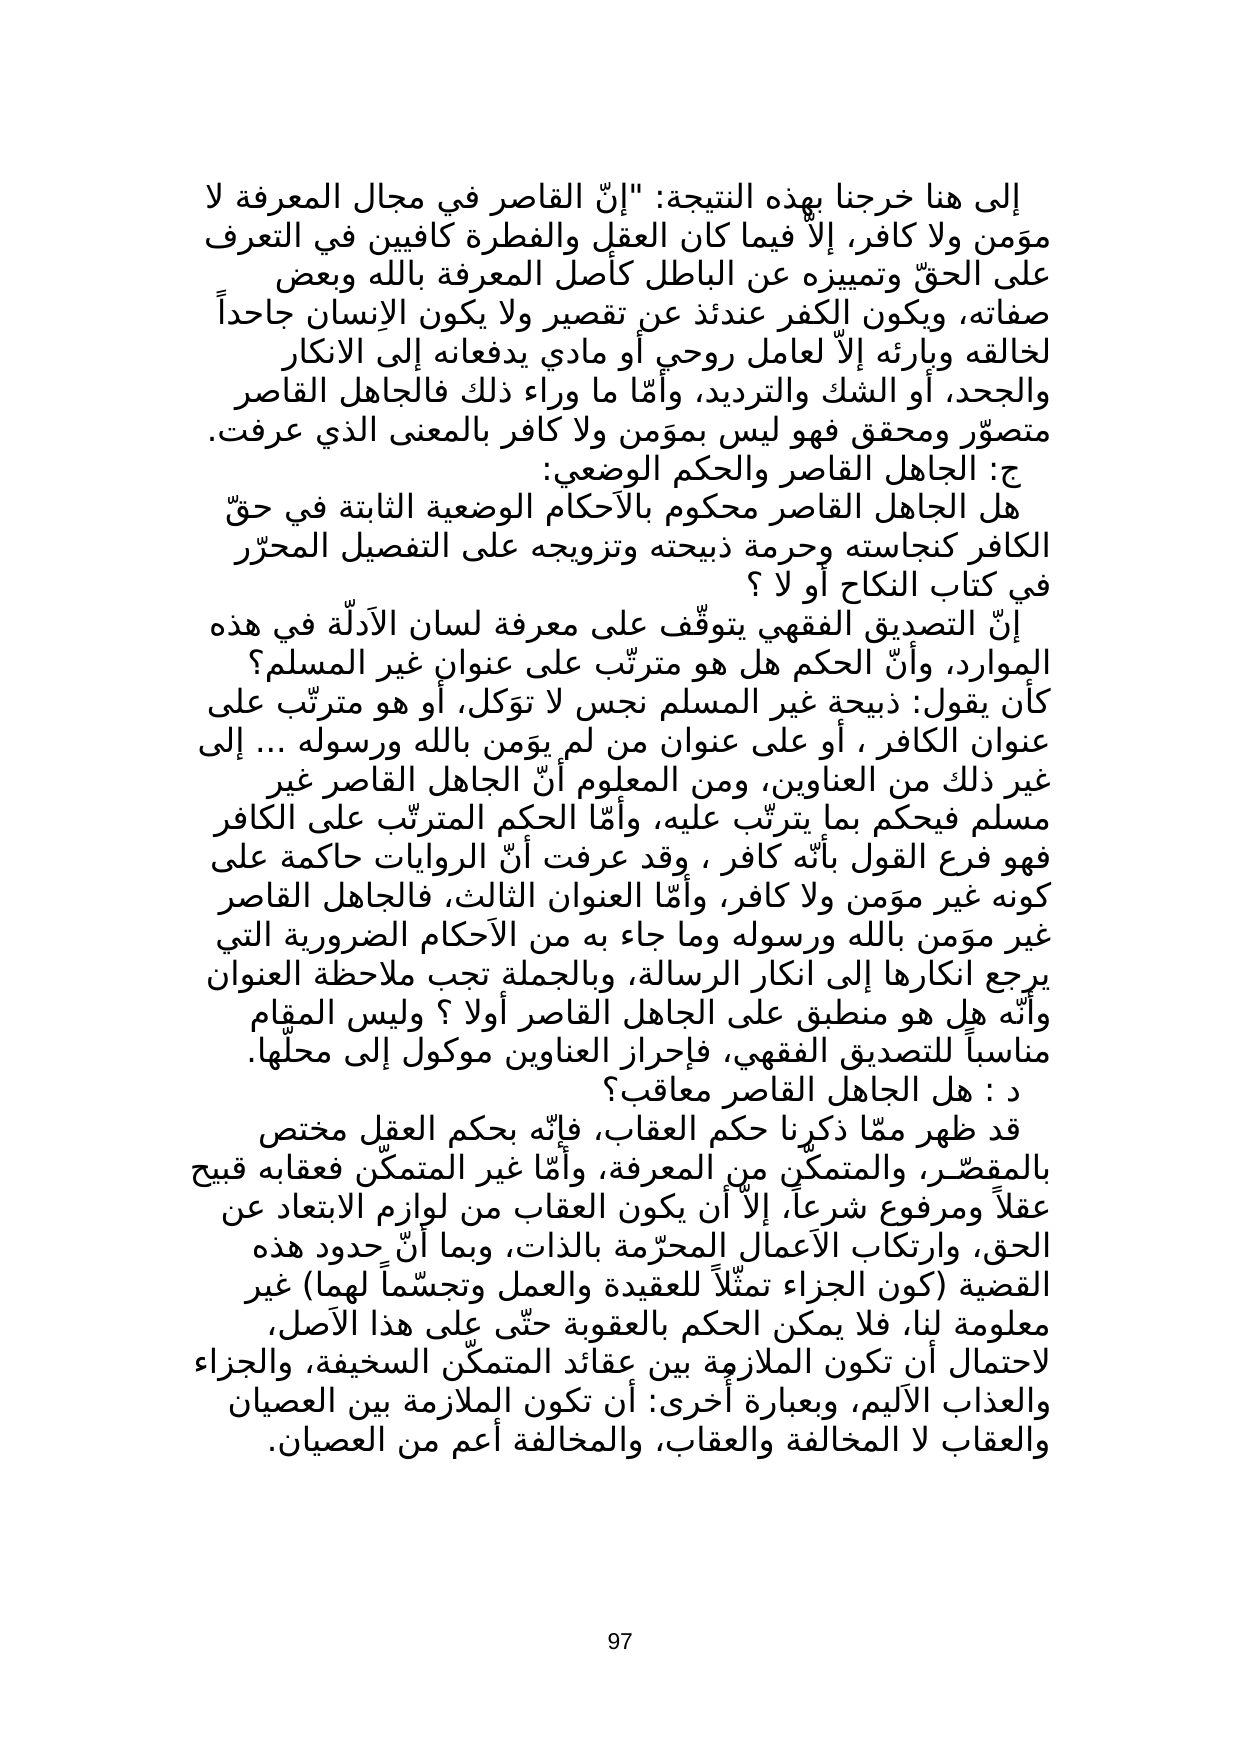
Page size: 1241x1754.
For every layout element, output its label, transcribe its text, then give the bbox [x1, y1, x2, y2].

text قد ظهر ممّا ذكرنا حكم العقاب، فإنّه بحكم العقل مختص بالمقصّـر، والمتمكّن من المعرفة، وأمّا غير المتمكّن فعقابه قبيح عقلاً ومرفوع شرعاً، إلاّ أن يكون العقاب من لوازم الابتعاد عن الحق، وارتكاب الاَعمال المحرّمة بالذات، وبما أنّ حدود هذه القضية (كون الجزاء تمثّلاً للعقيدة والعمل وتجسّماً لهما) غير معلومة لنا، فلا يمكن الحكم بالعقوبة حتّى على هذا الاَصل، لاحتمال أن تكون الملازمة بين عقائد المتمكّن السخيفة، والجزاء والعذاب الاَليم، وبعبارة أُخرى: أن تكون الملازمة بين العصيان والعقاب لا المخالفة والعقاب، والمخالفة أعم من العصيان. [189, 1110, 1051, 1459]
text ج: الجاهل القاصر والحكم الوضعي: [189, 449, 1051, 488]
text هل الجاهل القاصر محكوم بالاَحكام الوضعية الثابتة في حقّ الكافر كنجاسته وحرمة ذبيحته وتزويجه على التفصيل المحرّر في كتاب النكاح أو لا ؟ [189, 488, 1051, 604]
text د : هل الجاهل القاصر معاقب؟ [189, 1071, 1051, 1110]
text إلى هنا خرجنا بهذه النتيجة: "إنّ القاصر في مجال المعرفة لا موَمن ولا كافر، إلاّ فيما كان العقل والفطرة كافيين في التعرف على الحقّ وتمييزه عن الباطل كأصل المعرفة بالله وبعض صفاته، ويكون الكفر عندئذ عن تقصير ولا يكون الاِنسان جاحداً لخالقه وبارئه إلاّ لعامل روحي أو مادي يدفعانه إلى الانكار والجحد، أو الشك والترديد، وأمّا ما وراء ذلك فالجاهل القاصر متصوّر ومحقق فهو ليس بموَمن ولا كافر بالمعنى الذي عرفت. [189, 177, 1051, 449]
text إنّ التصديق الفقهي يتوقّف على معرفة لسان الاَدلّة في هذه الموارد، وأنّ الحكم هل هو مترتّب على عنوان غير المسلم؟ كأن يقول: ذبيحة غير المسلم نجس لا توَكل، أو هو مترتّب على عنوان الكافر ، أو على عنوان من لم يوَمن بالله ورسوله ... إلى غير ذلك من العناوين، ومن المعلوم أنّ الجاهل القاصر غير مسلم فيحكم بما يترتّب عليه، وأمّا الحكم المترتّب على الكافر فهو فرع القول بأنّه كافر ، وقد عرفت أنّ الروايات حاكمة على كونه غير موَمن ولا كافر، وأمّا العنوان الثالث، فالجاهل القاصر غير موَمن بالله ورسوله وما جاء به من الاَحكام الضرورية التي يرجع انكارها إلى انكار الرسالة، وبالجملة تجب ملاحظة العنوان وأنّه هل هو منطبق على الجاهل القاصر أولا ؟ وليس المقام مناسباً للتصديق الفقهي، فإحراز العناوين موكول إلى محلّها. [189, 604, 1051, 1071]
